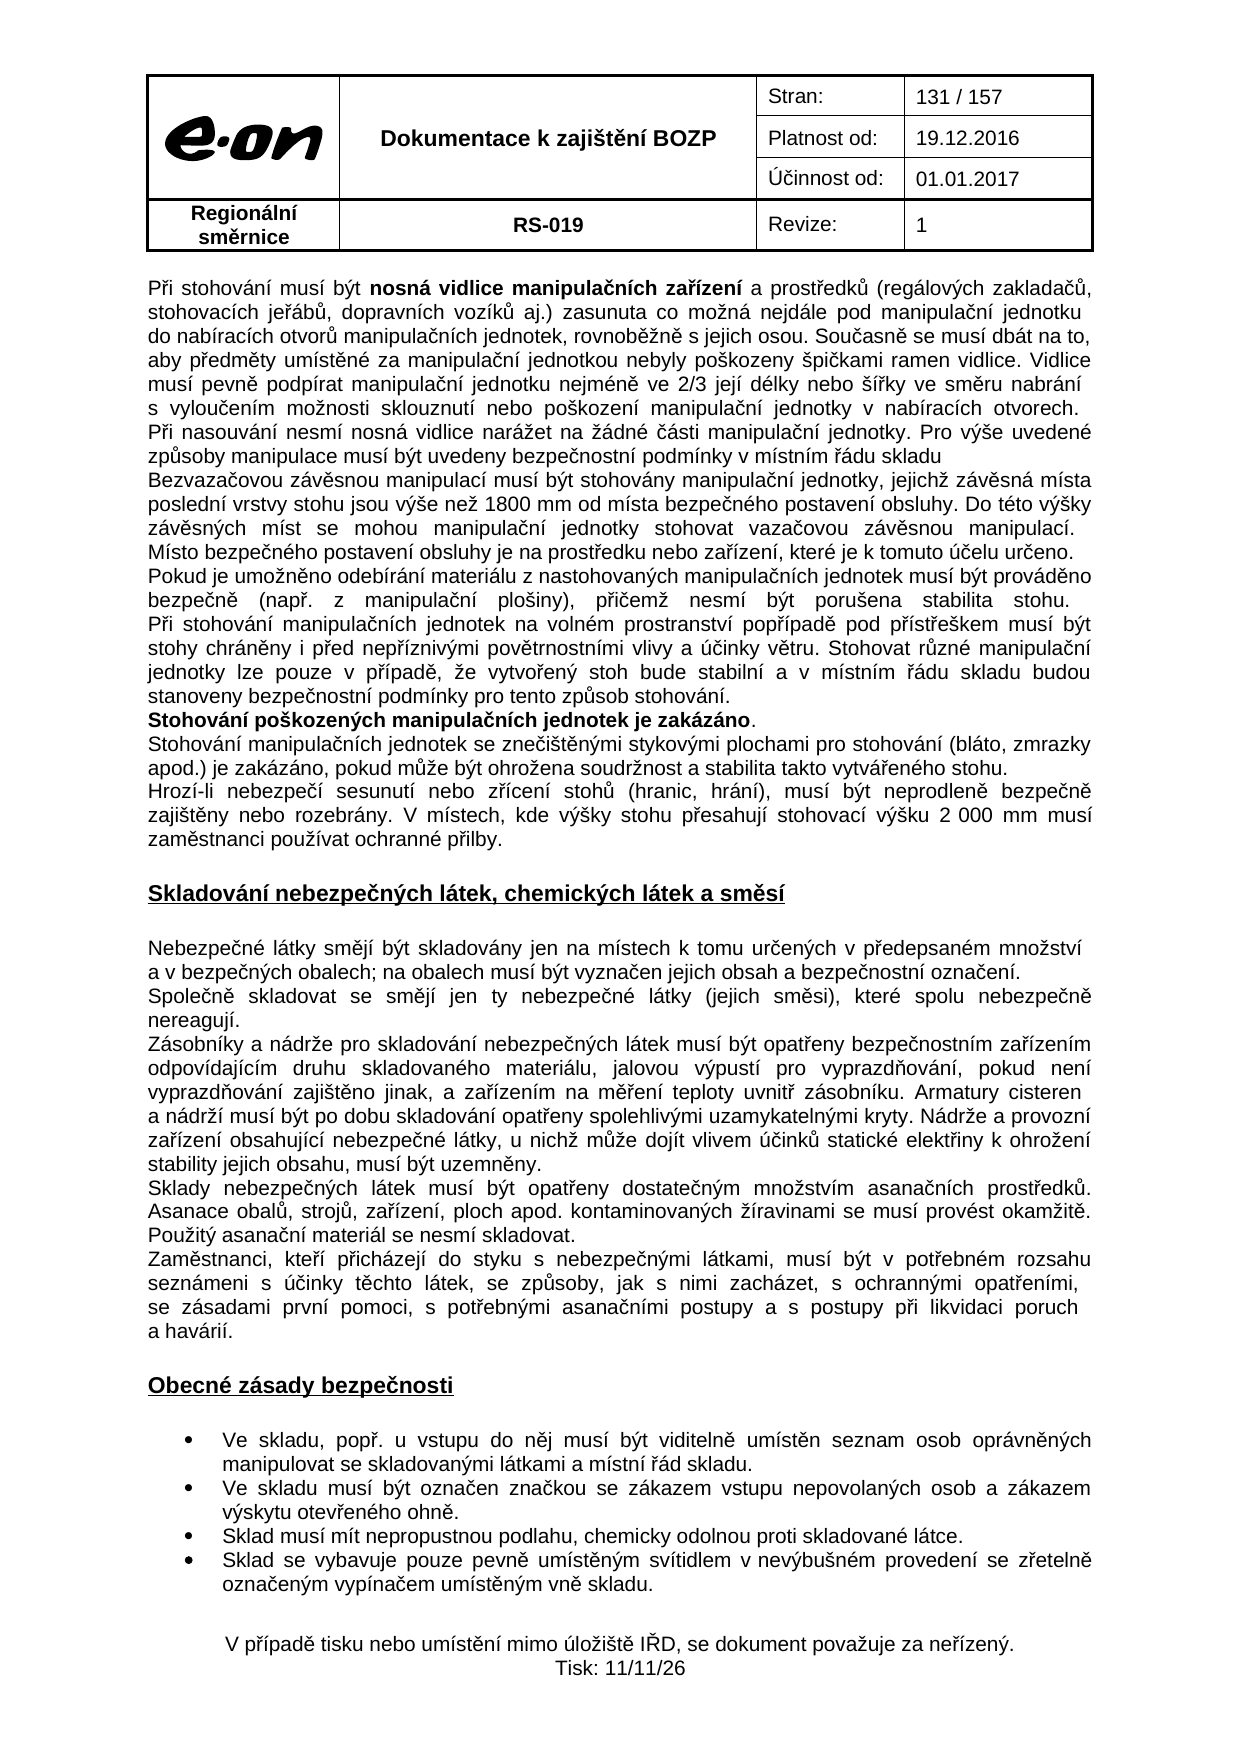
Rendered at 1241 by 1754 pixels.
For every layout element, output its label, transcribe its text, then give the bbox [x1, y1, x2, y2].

text Stohování poškozených manipulačních jednotek je zakázáno. [148, 707, 1092, 731]
text Sklady nebezpečných látek musí být opatřeny dostatečným množstvím asanačních prostředků. Asanace obalů, strojů, zařízení, ploch apod. kontaminovaných žíravinami se musí provést okamžitě. Použitý asanační materiál se nesmí skladovat. [148, 1175, 1092, 1247]
text Zásobníky a nádrže pro skladování nebezpečných látek musí být opatřeny bezpečnostním zařízením odpovídajícím druhu skladovaného materiálu, jalovou výpustí pro vyprazdňování, pokud není vyprazdňování zajištěno jinak, a zařízením na měření teploty uvnitř zásobníku. Armatury cisteren a nádrží musí být po dobu skladování opatřeny spolehlivými uzamykatelnými kryty. Nádrže a provozní zařízení obsahující nebezpečné látky, u nichž může dojít vlivem účinků statické elektřiny k ohrožení stability jejich obsahu, musí být uzemněny. [148, 1032, 1092, 1175]
text Pokud je umožněno odebírání materiálu z nastohovaných manipulačních jednotek musí být prováděno bezpečně (např. z manipulační plošiny), přičemž nesmí být porušena stabilita stohu. Při stohování manipulačních jednotek na volném prostranství popřípadě pod přístřeškem musí být stohy chráněny i před nepříznivými povětrnostními vlivy a účinky větru. Stohovat různé manipulační jednotky lze pouze v případě, že vytvořený stoh bude stabilní a v místním řádu skladu budou stanoveny bezpečnostní podmínky pro tento způsob stohování. [148, 564, 1092, 707]
text Zaměstnanci, kteří přicházejí do styku s nebezpečnými látkami, musí být v potřebném rozsahu seznámeni s účinky těchto látek, se způsoby, jak s nimi zacházet, s ochrannými opatřeními, se zásadami první pomoci, s potřebnými asanačními postupy a s postupy při likvidaci poruch a havárií. [148, 1247, 1092, 1343]
list Ve skladu musí být označen značkou se zákazem vstupu nepovolaných osob a zákazem výskytu otevřeného ohně. [185, 1476, 1092, 1524]
list Sklad musí mít nepropustnou podlahu, chemicky odolnou proti skladované látce. [185, 1524, 1092, 1548]
title Obecné zásady bezpečnosti [148, 1372, 1092, 1399]
text Nebezpečné látky smějí být skladovány jen na místech k tomu určených v předepsaném množství a v bezpečných obalech; na obalech musí být vyznačen jejich obsah a bezpečnostní označení. [148, 936, 1092, 984]
text Při stohování musí být nosná vidlice manipulačních zařízení a prostředků (regálových zakladačů, stohovacích jeřábů, dopravních vozíků aj.) zasunuta co možná nejdále pod manipulační jednotku do nabíracích otvorů manipulačních jednotek, rovnoběžně s jejich osou. Současně se musí dbát na to, aby předměty umístěné za manipulační jednotkou nebyly poškozeny špičkami ramen vidlice. Vidlice musí pevně podpírat manipulační jednotku nejméně ve 2/3 její délky nebo šířky ve směru nabrání s vyloučením možnosti sklouznutí nebo poškození manipulační jednotky v nabíracích otvorech. Při nasouvání nesmí nosná vidlice narážet na žádné části manipulační jednotky. Pro výše uvedené způsoby manipulace musí být uvedeny bezpečnostní podmínky v místním řádu skladu [148, 276, 1092, 468]
text Společně skladovat se smějí jen ty nebezpečné látky (jejich směsi), které spolu nebezpečně nereagují. [148, 984, 1092, 1032]
list Sklad se vybavuje pouze pevně umístěným svítidlem v nevýbušném provedení se zřetelně označeným vypínačem umístěným vně skladu. [185, 1548, 1092, 1596]
text Stohování manipulačních jednotek se znečištěnými stykovými plochami pro stohování (bláto, zmrazky apod.) je zakázáno, pokud může být ohrožena soudržnost a stabilita takto vytvářeného stohu. [148, 731, 1092, 779]
text Hrozí-li nebezpečí sesunutí nebo zřícení stohů (hranic, hrání), musí být neprodleně bezpečně zajištěny nebo rozebrány. V místech, kde výšky stohu přesahují stohovací výšku 2 000 mm musí zaměstnanci používat ochranné přilby. [148, 779, 1092, 851]
title Skladování nebezpečných látek, chemických látek a směsí [148, 880, 1092, 907]
text Bezvazačovou závěsnou manipulací musí být stohovány manipulační jednotky, jejichž závěsná místa poslední vrstvy stohu jsou výše než 1800 mm od místa bezpečného postavení obsluhy. Do této výšky závěsných míst se mohou manipulační jednotky stohovat vazačovou závěsnou manipulací. Místo bezpečného postavení obsluhy je na prostředku nebo zařízení, které je k tomuto účelu určeno. [148, 468, 1092, 564]
list Ve skladu, popř. u vstupu do něj musí být viditelně umístěn seznam osob oprávněných manipulovat se skladovanými látkami a místní řád skladu. [185, 1428, 1092, 1476]
